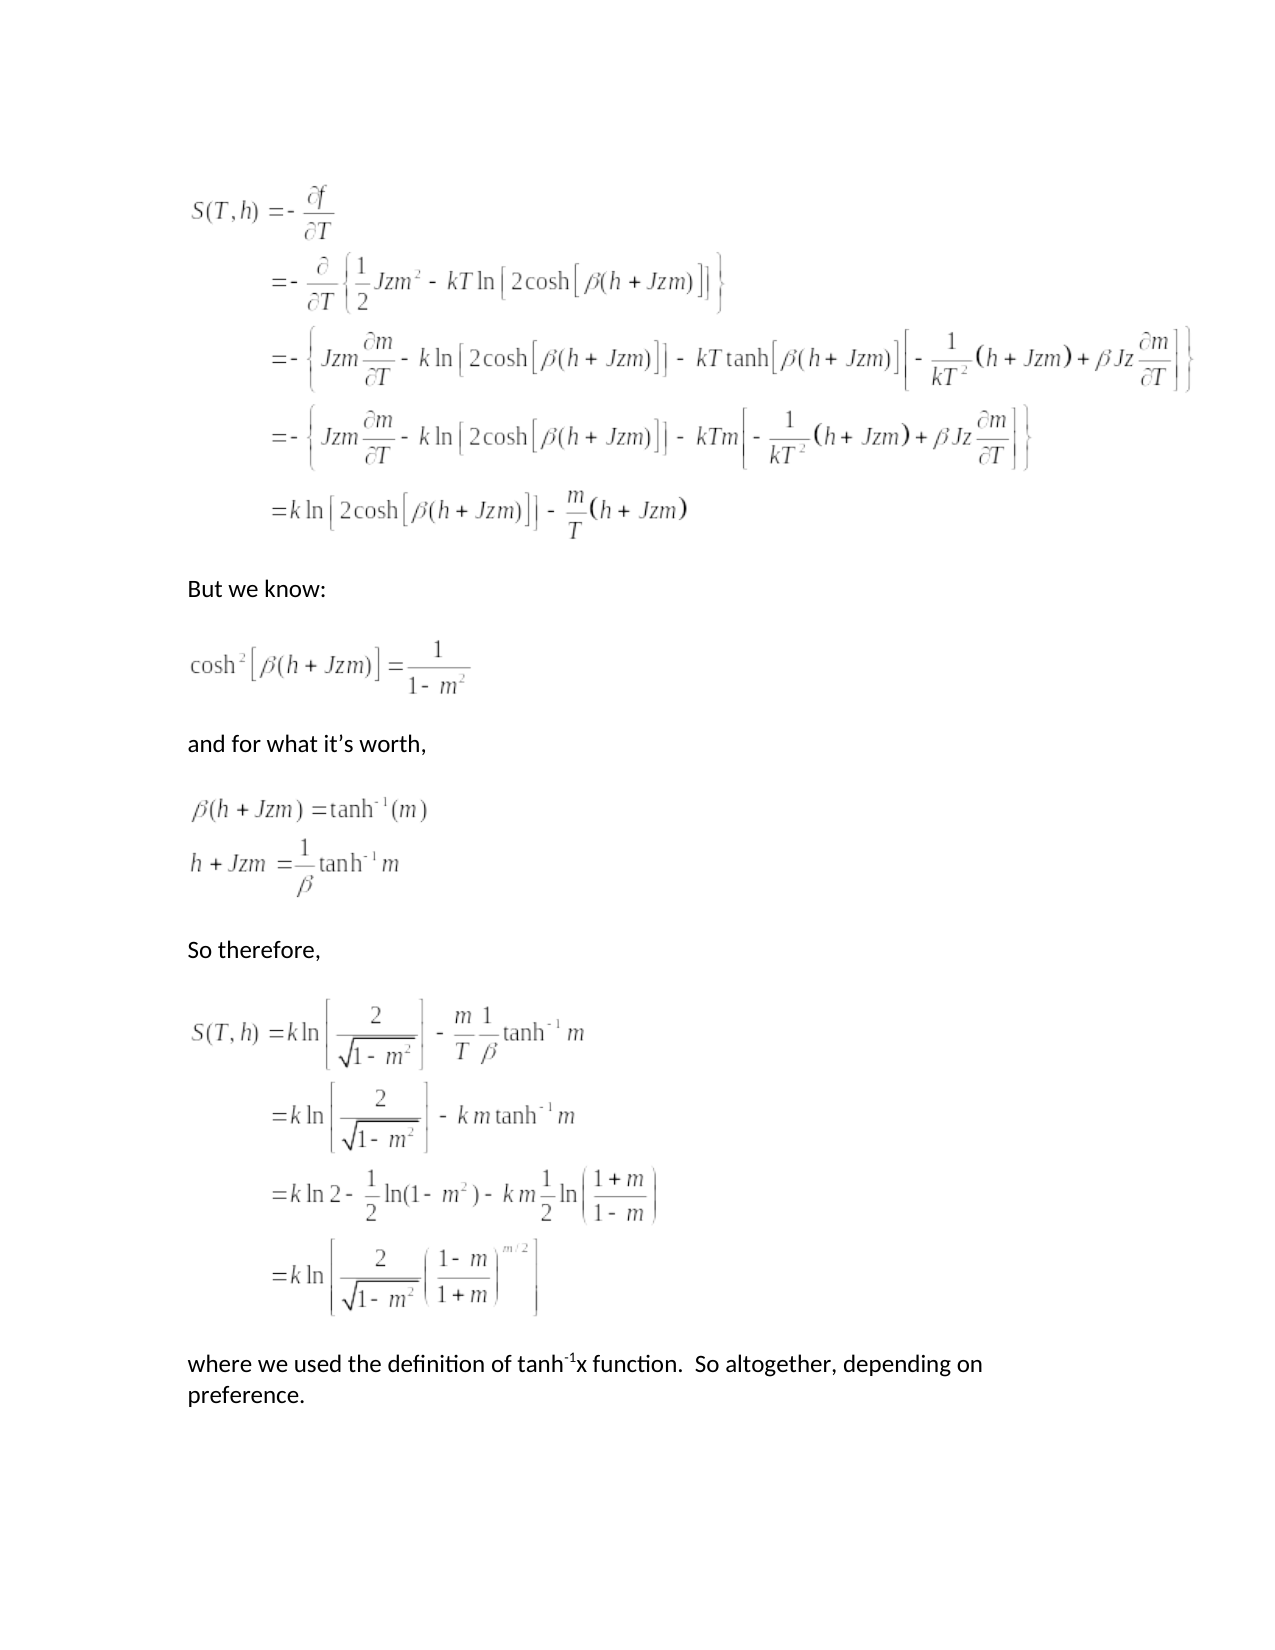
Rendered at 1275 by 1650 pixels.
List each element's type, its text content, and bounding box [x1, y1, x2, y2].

text where we used the definition of tanh-1x function. So altogether, depending on preference. [187, 1348, 1087, 1409]
text and for what it’s worth, [187, 729, 1087, 759]
text But we know: [187, 573, 1087, 604]
text So therefore, [187, 934, 1087, 964]
